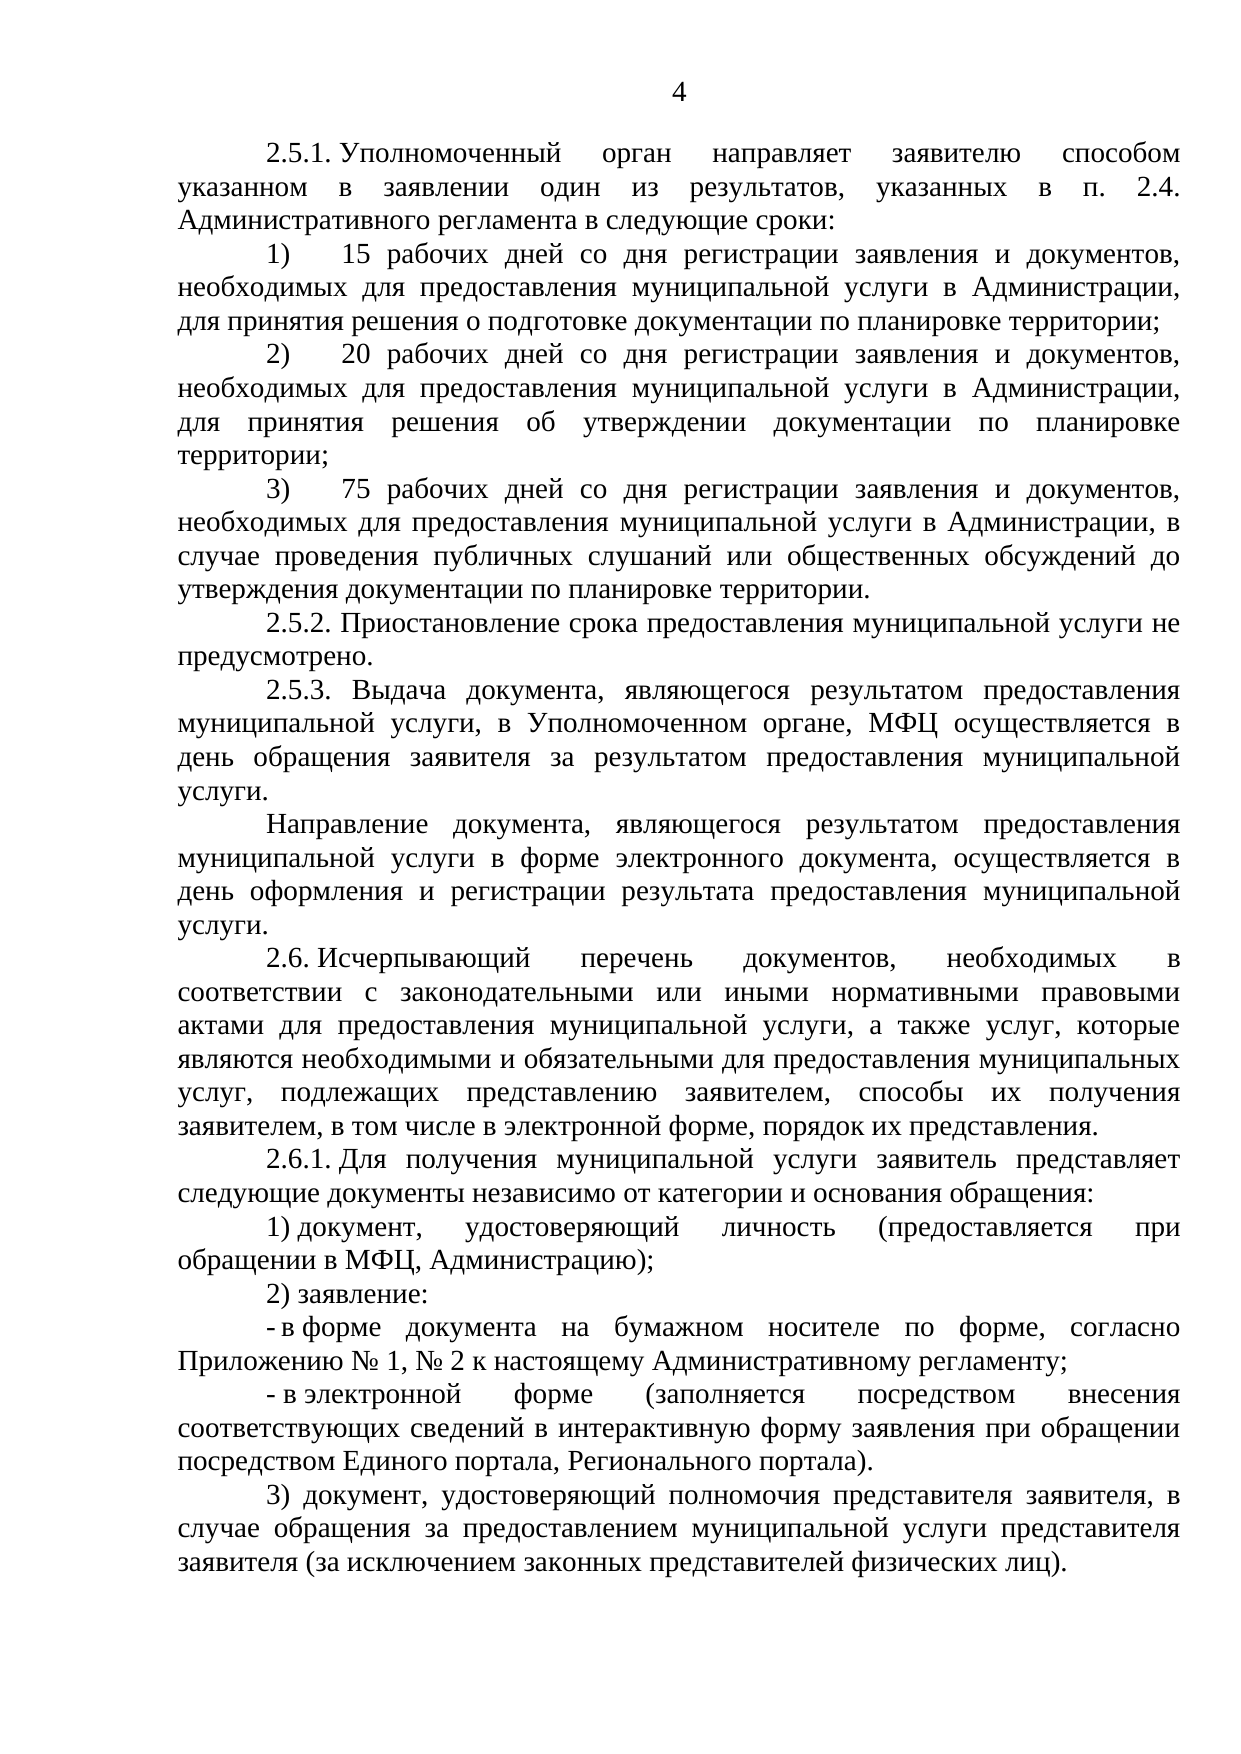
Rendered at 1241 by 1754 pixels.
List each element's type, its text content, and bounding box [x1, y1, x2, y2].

text - в электронной форме (заполняется посредством внесения соответствующих сведений в интерактивную форму заявления при обращении посредством Единого портала, Регионального портала). [177, 1376, 1181, 1477]
text 2.5.3. Выдача документа, являющегося результатом предоставления муниципальной услуги, в Уполномоченном органе, МФЦ осуществляется в день обращения заявителя за результатом предоставления муниципальной услуги. [177, 672, 1181, 806]
text 1) 15 рабочих дней со дня регистрации заявления и документов, необходимых для предоставления муниципальной услуги в Администрации, для принятия решения о подготовке документации по планировке территории; [177, 236, 1181, 337]
text 2.5.1. Уполномоченный орган направляет заявителю способом указанном в заявлении один из результатов, указанных в п. 2.4. Административного регламента в следующие сроки: [177, 135, 1181, 236]
text 2.6. Исчерпывающий перечень документов, необходимых в соответствии с законодательными или иными нормативными правовыми актами для предоставления муниципальной услуги, а также услуг, которые являются необходимыми и обязательными для предоставления муниципальных услуг, подлежащих представлению заявителем, способы их получения заявителем, в том числе в электронной форме, порядок их представления. [177, 940, 1181, 1142]
text 2) 20 рабочих дней со дня регистрации заявления и документов, необходимых для предоставления муниципальной услуги в Администрации, для принятия решения об утверждении документации по планировке территории; [177, 337, 1181, 471]
text 2.6.1. Для получения муниципальной услуги заявитель представляет следующие документы независимо от категории и основания обращения: [177, 1142, 1181, 1209]
text 3) 75 рабочих дней со дня регистрации заявления и документов, необходимых для предоставления муниципальной услуги в Администрации, в случае проведения публичных слушаний или общественных обсуждений до утверждения документации по планировке территории. [177, 471, 1181, 605]
text Направление документа, являющегося результатом предоставления муниципальной услуги в форме электронного документа, осуществляется в день оформления и регистрации результата предоставления муниципальной услуги. [177, 806, 1181, 940]
text 3) документ, удостоверяющий полномочия представителя заявителя, в случае обращения за предоставлением муниципальной услуги представителя заявителя (за исключением законных представителей физических лиц). [177, 1477, 1181, 1578]
text 2.5.2. Приостановление срока предоставления муниципальной услуги не предусмотрено. [177, 605, 1181, 672]
text - в форме документа на бумажном носителе по форме, согласно Приложению № 1, № 2 к настоящему Административному регламенту; [177, 1309, 1181, 1376]
text 1) документ, удостоверяющий личность (предоставляется при обращении в МФЦ, Администрацию); [177, 1209, 1181, 1276]
text 2) заявление: [177, 1276, 1181, 1309]
